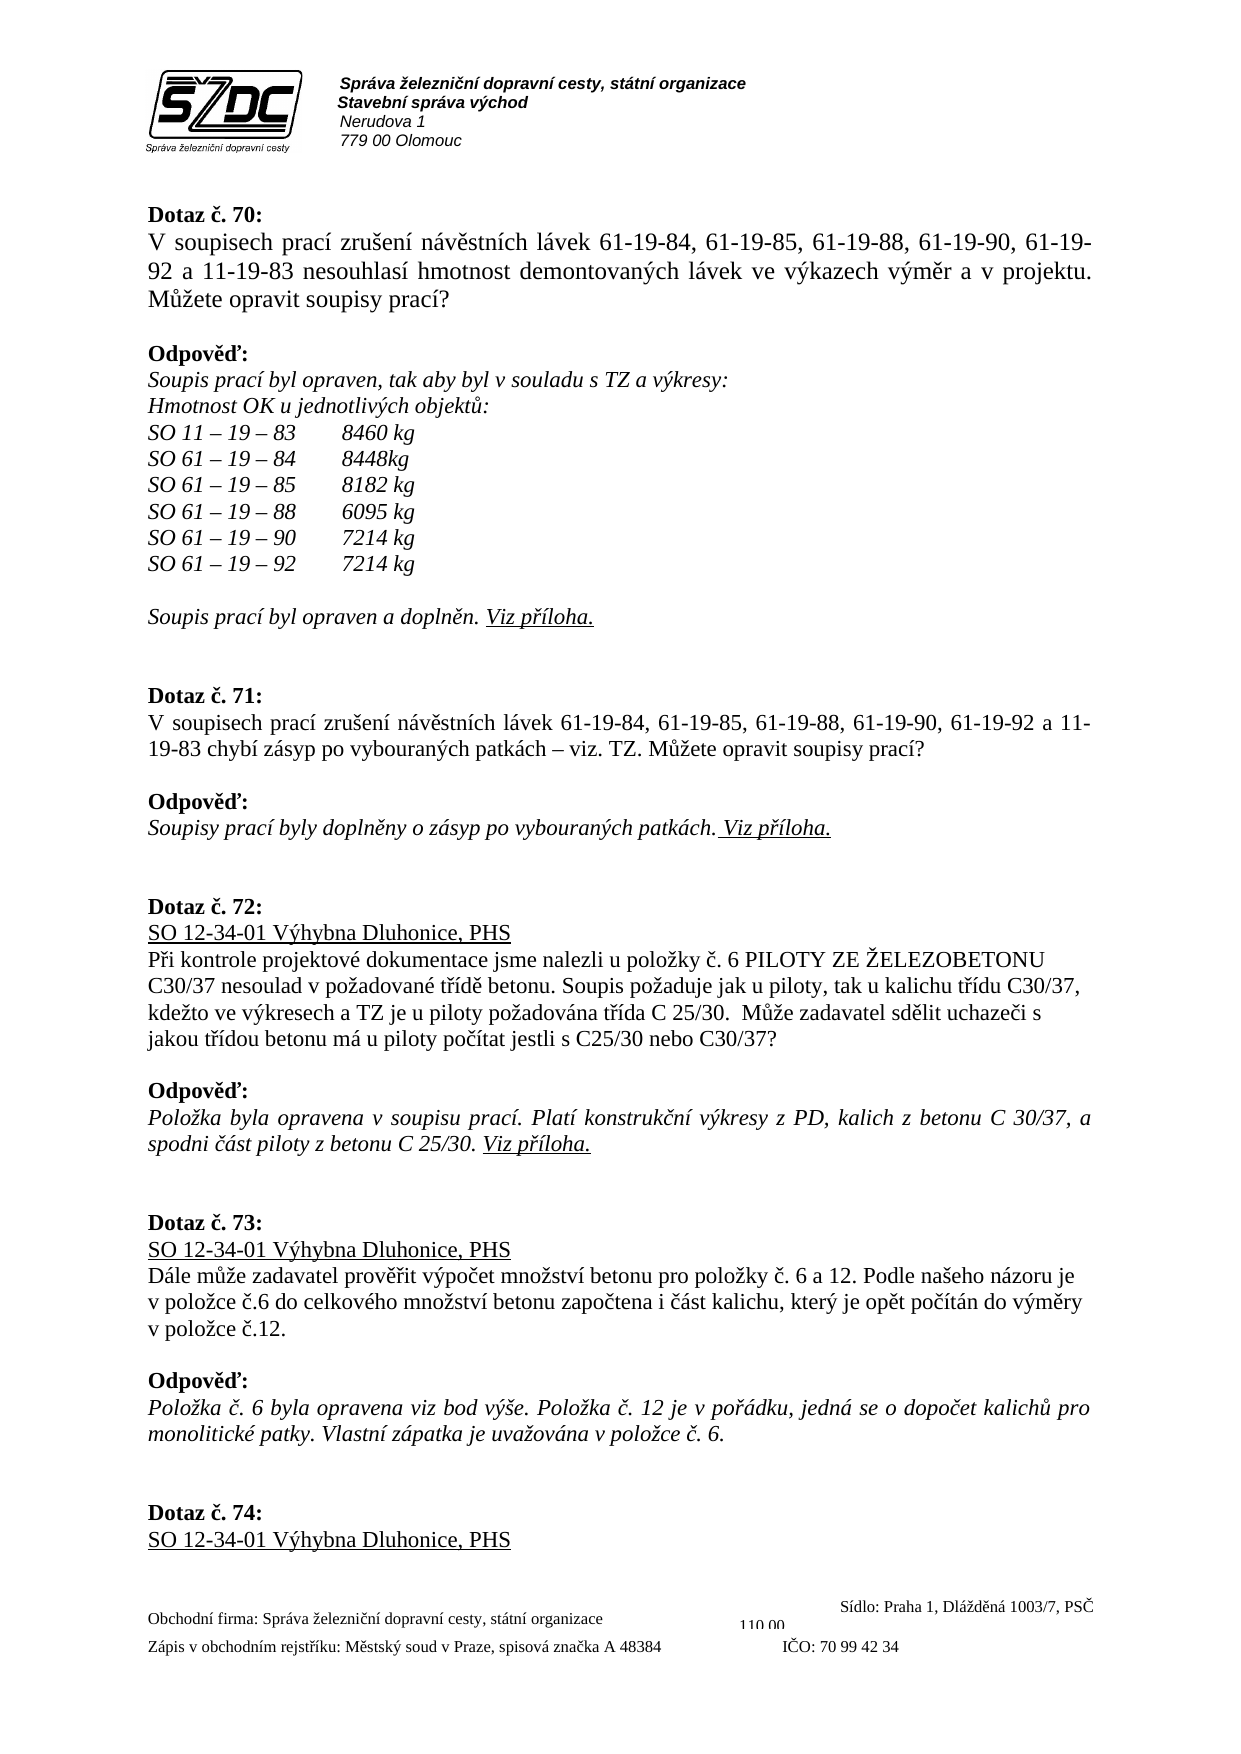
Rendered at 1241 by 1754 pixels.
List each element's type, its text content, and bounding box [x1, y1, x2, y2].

text SO 61 – 19 – 90 [148, 524, 1093, 551]
text Odpověď: [148, 1367, 1093, 1394]
text SO 12-34-01 Výhybna Dluhonice, PHS [148, 1526, 1093, 1552]
text SO 11 – 19 – 83 [148, 419, 1093, 445]
text SO 61 – 19 – 85 [148, 471, 1093, 498]
text SO 61 – 19 – 92 7214 kg [148, 551, 1093, 577]
text SO 12-34-01 Výhybna Dluhonice, PHS [148, 919, 1093, 946]
text Odpověď: [148, 788, 1093, 814]
text Soupis prací byl opraven a doplněn. Viz příloha. [148, 603, 1093, 629]
text SO 61 – 19 – 84 8448kg [148, 445, 1093, 471]
text Soupisy prací byly doplněny o zásyp po vybouraných patkách. Viz příloha. [148, 814, 1093, 840]
text Soupis prací byl opraven, tak aby byl v souladu s TZ a výkresy: [148, 366, 1093, 392]
text V soupisech prací zrušení návěstních lávek 61-19-84, 61-19-85, 61-19-88, 61-19-90, 61-19-92 a 11-19-83 chybí zásyp po vybouraných patkách – viz. TZ. Můžete opravit soupisy prací? [148, 709, 1093, 761]
text Položka byla opravena v soupisu prací. Platí konstrukční výkresy z PD, kalich z betonu C 30/37, a spodni část piloty z betonu C 25/30. Viz příloha. [148, 1104, 1093, 1157]
text V soupisech prací zrušení návěstních lávek 61-19-84, 61-19-85, 61-19-88, 61-19-90, 61-19-92 a 11-19-83 nesouhlasí hmotnost demontovaných lávek ve výkazech výměr a v projektu. Můžete opravit soupisy prací? [148, 227, 1093, 313]
text Dotaz č. 73: [148, 1209, 1093, 1236]
text Dotaz č. 74: [148, 1499, 1093, 1526]
picture [145, 69, 303, 153]
text Hmotnost OK u jednotlivých objektů: [148, 392, 1093, 419]
text Dotaz č. 70: [148, 201, 1093, 227]
text Odpověď: [148, 1078, 1093, 1104]
text SO 12-34-01 Výhybna Dluhonice, PHS [148, 1236, 1093, 1262]
text Položka č. 6 byla opravena viz bod výše. Položka č. 12 je v pořádku, jedná se o dopočet kalichů pro monolitické patky. Vlastní zápatka je uvažována v položce č. 6. [148, 1394, 1093, 1447]
text Při kontrole projektové dokumentace jsme nalezli u položky č. 6 PILOTY ZE ŽELEZOBETONU C30/37 nesoulad v požadované třídě betonu. Soupis požaduje jak u piloty, tak u kalichu třídu C30/37, kdežto ve výkresech a TZ je u piloty požadována třída C 25/30. Může zadavatel sdělit uchazeči s jakou třídou betonu má u piloty počítat jestli s C25/30 nebo C30/37? [148, 946, 1093, 1051]
text Odpověď: [148, 340, 1093, 366]
text Dotaz č. 72: [148, 893, 1093, 919]
text Dále může zadavatel prověřit výpočet množství betonu pro položky č. 6 a 12. Podle našeho názoru je v položce č.6 do celkového množství betonu započtena i část kalichu, který je opět počítán do výměry v položce č.12. [148, 1262, 1093, 1341]
text Dotaz č. 71: [148, 682, 1093, 709]
text SO 61 – 19 – 88 [148, 498, 1093, 524]
